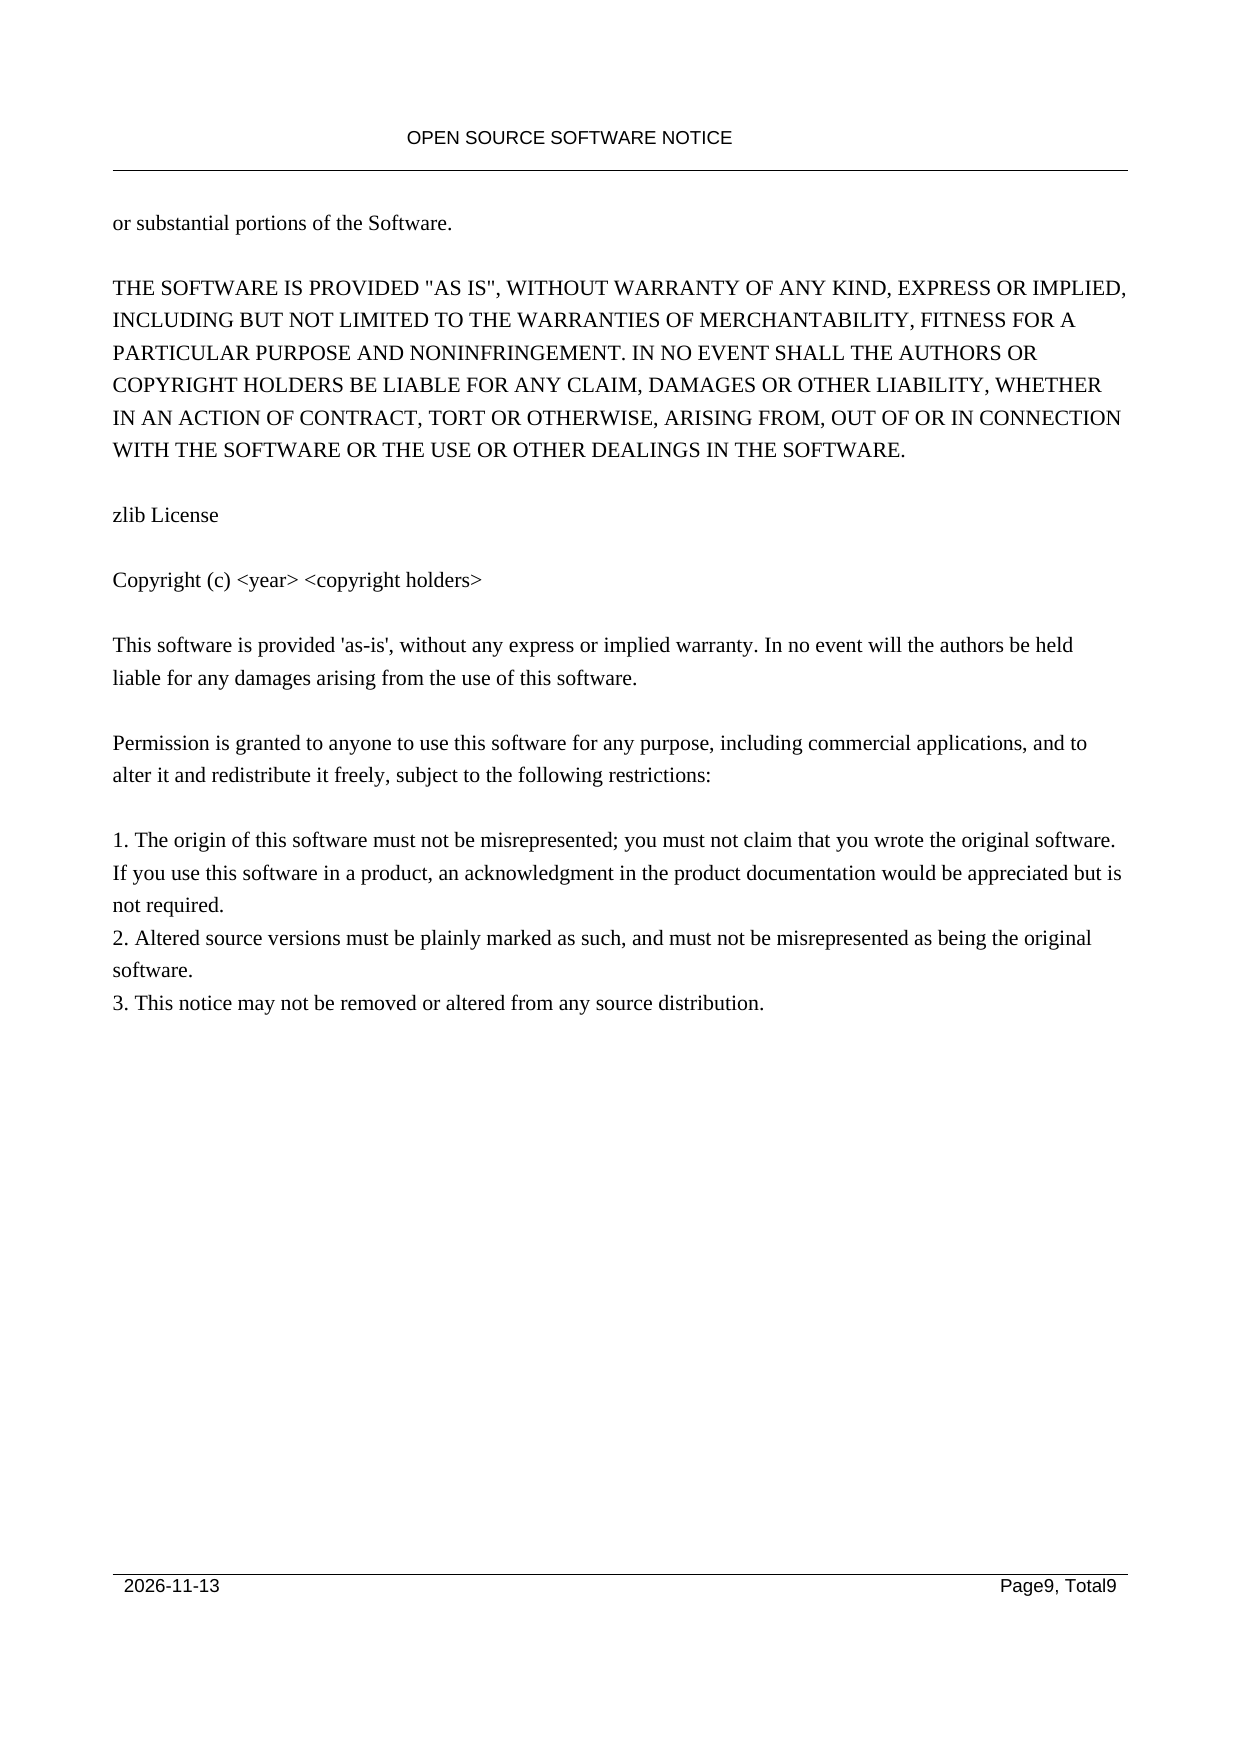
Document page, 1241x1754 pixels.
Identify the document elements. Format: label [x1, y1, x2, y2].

text [112, 206, 1128, 1019]
